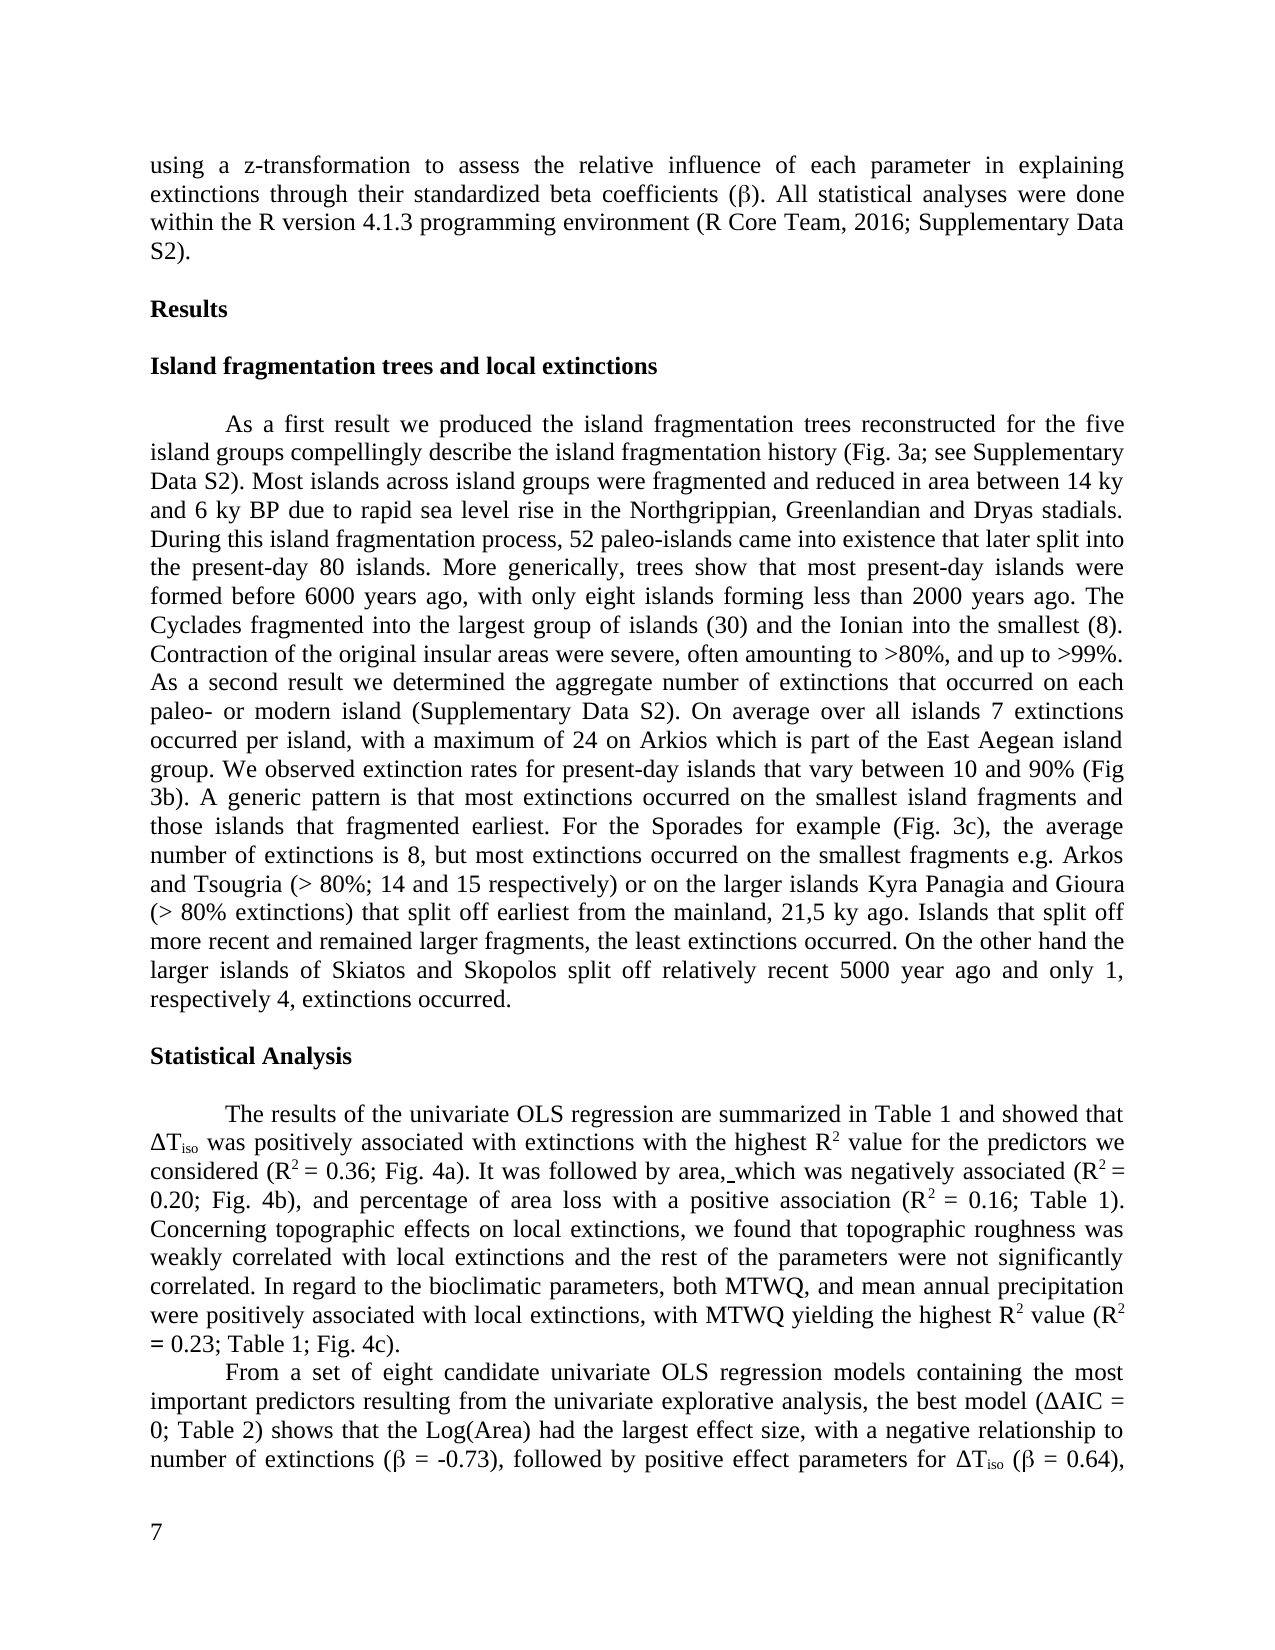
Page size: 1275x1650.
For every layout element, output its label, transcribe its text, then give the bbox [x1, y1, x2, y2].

text Island fragmentation trees and local extinctions [150, 351, 1125, 380]
text The results of the univariate OLS regression are summarized in Table 1 and showed that ΔTiso was positively associated with extinctions with the highest R2 value for the predictors we considered (R2 = 0.36; Fig. 4a). It was followed by area, which was negatively associated (R2 = 0.20; Fig. 4b), and percentage of area loss with a positive association (R2 = 0.16; Table 1). Concerning topographic effects on local extinctions, we found that topographic roughness was weakly correlated with local extinctions and the rest of the parameters were not significantly correlated. In regard to the bioclimatic parameters, both MTWQ, and mean annual precipitation were positively associated with local extinctions, with MTWQ yielding the highest R2 value (R2 = 0.23; Table 1; Fig. 4c). [150, 1099, 1125, 1357]
text As a first result we produced the island fragmentation trees reconstructed for the five island groups compellingly describe the island fragmentation history (Fig. 3a; see Supplementary Data S2). Most islands across island groups were fragmented and reduced in area between 14 ky and 6 ky BP due to rapid sea level rise in the Northgrippian, Greenlandian and Dryas stadials. During this island fragmentation process, 52 paleo-islands came into existence that later split into the present-day 80 islands. More generically, trees show that most present-day islands were formed before 6000 years ago, with only eight islands forming less than 2000 years ago. The Cyclades fragmented into the largest group of islands (30) and the Ionian into the smallest (8). Contraction of the original insular areas were severe, often amounting to >80%, and up to >99%. As a second result we determined the aggregate number of extinctions that occurred on each paleo- or modern island (Supplementary Data S2). On average over all islands 7 extinctions occurred per island, with a maximum of 24 on Arkios which is part of the East Aegean island group. We observed extinction rates for present-day islands that vary between 10 and 90% (Fig 3b). A generic pattern is that most extinctions occurred on the smallest island fragments and those islands that fragmented earliest. For the Sporades for example (Fig. 3c), the average number of extinctions is 8, but most extinctions occurred on the smallest fragments e.g. Arkos and Tsougria (> 80%; 14 and 15 respectively) or on the larger islands Kyra Panagia and Gioura (> 80% extinctions) that split off earliest from the mainland, 21,5 ky ago. Islands that split off more recent and remained larger fragments, the least extinctions occurred. On the other hand the larger islands of Skiatos and Skopolos split off relatively recent 5000 year ago and only 1, respectively 4, extinctions occurred. [150, 409, 1125, 1012]
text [150, 1357, 1125, 1472]
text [150, 150, 1125, 265]
text Statistical Analysis [150, 1041, 1125, 1099]
text Results [150, 294, 1125, 322]
